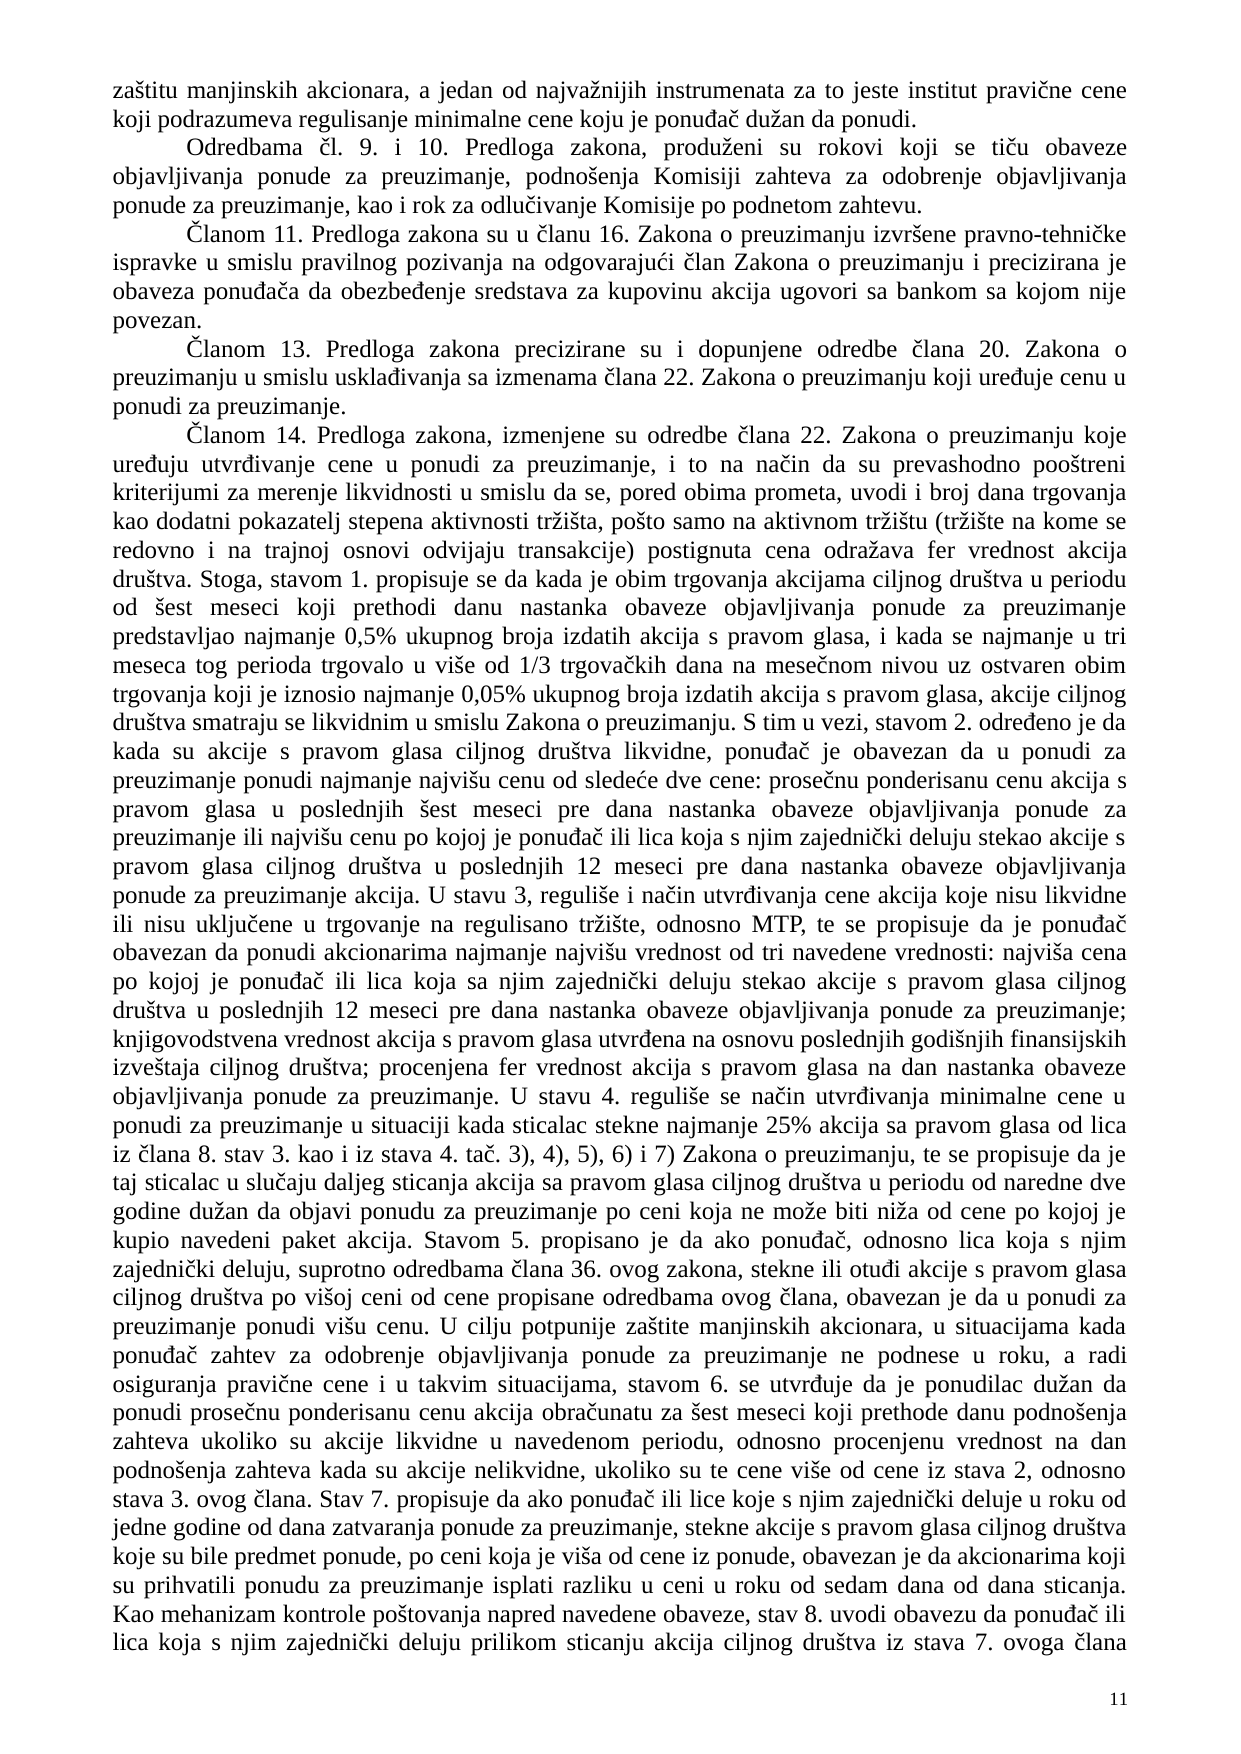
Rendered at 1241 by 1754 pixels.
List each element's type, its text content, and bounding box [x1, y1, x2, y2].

text Članom 13. Predloga zakona precizirane su i dopunjene odredbe člana 20. Zakona o preuzimanju u smislu usklađivanja sa izmenama člana 22. Zakona o preuzimanju koji uređuje cenu u ponudi za preuzimanje. [112, 334, 1128, 420]
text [112, 420, 1128, 1656]
text Odredbama čl. 9. i 10. Predloga zakona, produženi su rokovi koji se tiču obaveze objavljivanja ponude za preuzimanje, podnošenja Komisiji zahteva za odobrenje objavljivanja ponude za preuzimanje, kao i rok za odlučivanje Komisije po podnetom zahtevu. [112, 132, 1128, 219]
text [112, 75, 1128, 132]
text Članom 11. Predloga zakona su u članu 16. Zakona o preuzimanju izvršene pravno-tehničke ispravke u smislu pravilnog pozivanja na odgovarajući član Zakona o preuzimanju i precizirana je obaveza ponuđača da obezbeđenje sredstava za kupovinu akcija ugovori sa bankom sa kojom nije povezan. [112, 219, 1128, 334]
